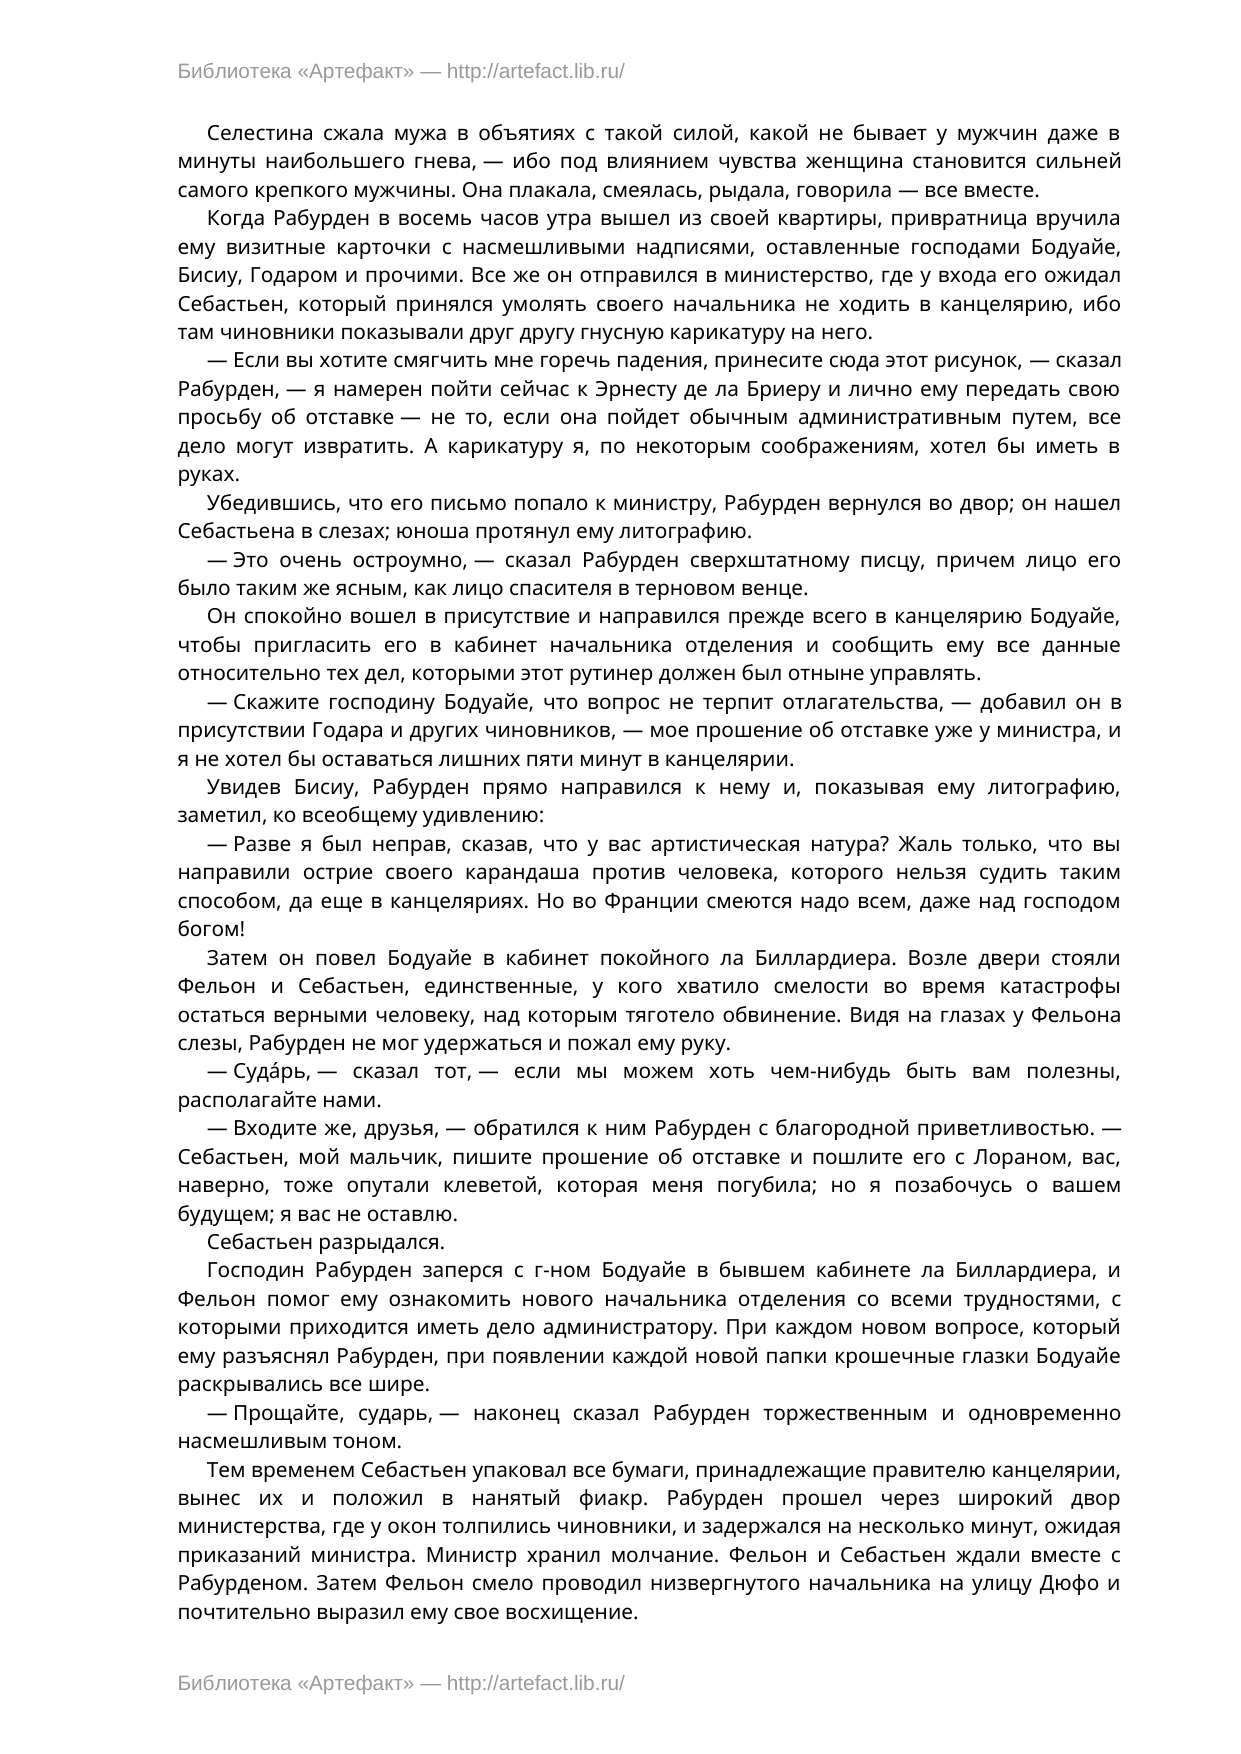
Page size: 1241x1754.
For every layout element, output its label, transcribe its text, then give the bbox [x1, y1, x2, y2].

text — Прощайте, сударь, — наконец сказал Рабурден торжественным и одновременно насмешливым тоном. [177, 1398, 1122, 1455]
text — Скажите господину Бодуайе, что вопрос не терпит отлагательства, — добавил он в присутствии Годара и других чиновников, — мое прошение об отставке уже у министра, и я не хотел бы оставаться лишних пяти минут в канцелярии. [177, 687, 1122, 772]
text — Входите же, друзья, — обратился к ним Рабурден с благородной приветливостью. — Себастьен, мой мальчик, пишите прошение об отставке и пошлите его с Лораном, вас, наверно, тоже опутали клеветой, которая меня погубила; но я позабочусь о вашем будущем; я вас не оставлю. [177, 1113, 1122, 1227]
text Тем временем Себастьен упаковал все бумаги, принадлежащие правителю канцелярии, вынес их и положил в нанятый фиакр. Рабурден прошел через широкий двор министерства, где у окон толпились чиновники, и задержался на несколько минут, ожидая приказаний министра. Министр хранил молчание. Фельон и Себастьен ждали вместе с Рабурденом. Затем Фельон смело проводил низвергнутого начальника на улицу Дюфо и почтительно выразил ему свое восхищение. [177, 1455, 1122, 1625]
text Когда Рабурден в восемь часов утра вышел из своей квартиры, привратница вручила ему визитные карточки с насмешливыми надписями, оставленные господами Бодуайе, Бисиу, Годаром и прочими. Все же он отправился в министерство, где у входа его ожидал Себастьен, который принялся умолять своего начальника не ходить в канцелярию, ибо там чиновники показывали друг другу гнусную карикатуру на него. [177, 203, 1122, 346]
text Селестина сжала мужа в объятиях с такой силой, какой не бывает у мужчин даже в минуты наибольшего гнева, — ибо под влиянием чувства женщина становится сильней самого крепкого мужчины. Она плакала, смеялась, рыдала, говорила — все вместе. [177, 118, 1122, 203]
text Господин Рабурден заперся с г-ном Бодуайе в бывшем кабинете ла Биллардиера, и Фельон помог ему ознакомить нового начальника отделения со всеми трудностями, с которыми приходится иметь дело администратору. При каждом новом вопросе, который ему разъяснял Рабурден, при появлении каждой новой папки крошечные глазки Бодуайе раскрывались все шире. [177, 1256, 1122, 1398]
text Убедившись, что его письмо попало к министру, Рабурден вернулся во двор; он нашел Себастьена в слезах; юноша протянул ему литографию. [177, 488, 1122, 545]
text Увидев Бисиу, Рабурден прямо направился к нему и, показывая ему литографию, заметил, ко всеобщему удивлению: [177, 772, 1122, 829]
text Затем он повел Бодуайе в кабинет покойного ла Биллардиера. Возле двери стояли Фельон и Себастьен, единственные, у кого хватило смелости во время катастрофы остаться верными человеку, над которым тяготело обвинение. Видя на глазах у Фельона слезы, Рабурден не мог удержаться и пожал ему руку. [177, 943, 1122, 1057]
text — Судáрь, — сказал тот, — если мы можем хоть чем-нибудь быть вам полезны, располагайте нами. [177, 1057, 1122, 1113]
text Себастьен разрыдался. [177, 1227, 1122, 1256]
text — Разве я был неправ, сказав, что у вас артистическая натура? Жаль только, что вы направили острие своего карандаша против человека, которого нельзя судить таким способом, да еще в канцеляриях. Но во Франции смеются надо всем, даже над господом богом! [177, 829, 1122, 943]
text — Это очень остроумно, — сказал Рабурден сверхштатному писцу, причем лицо его было таким же ясным, как лицо спасителя в терновом венце. [177, 545, 1122, 602]
text Он спокойно вошел в присутствие и направился прежде всего в канцелярию Бодуайе, чтобы пригласить его в кабинет начальника отделения и сообщить ему все данные относительно тех дел, которыми этот рутинер должен был отныне управлять. [177, 602, 1122, 687]
text — Если вы хотите смягчить мне горечь падения, принесите сюда этот рисунок, — сказал Рабурден, — я намерен пойти сейчас к Эрнесту де ла Бриеру и лично ему передать свою просьбу об отставке — не то, если она пойдет обычным административным путем, все дело могут извратить. А карикатуру я, по некоторым соображениям, хотел бы иметь в руках. [177, 346, 1122, 488]
